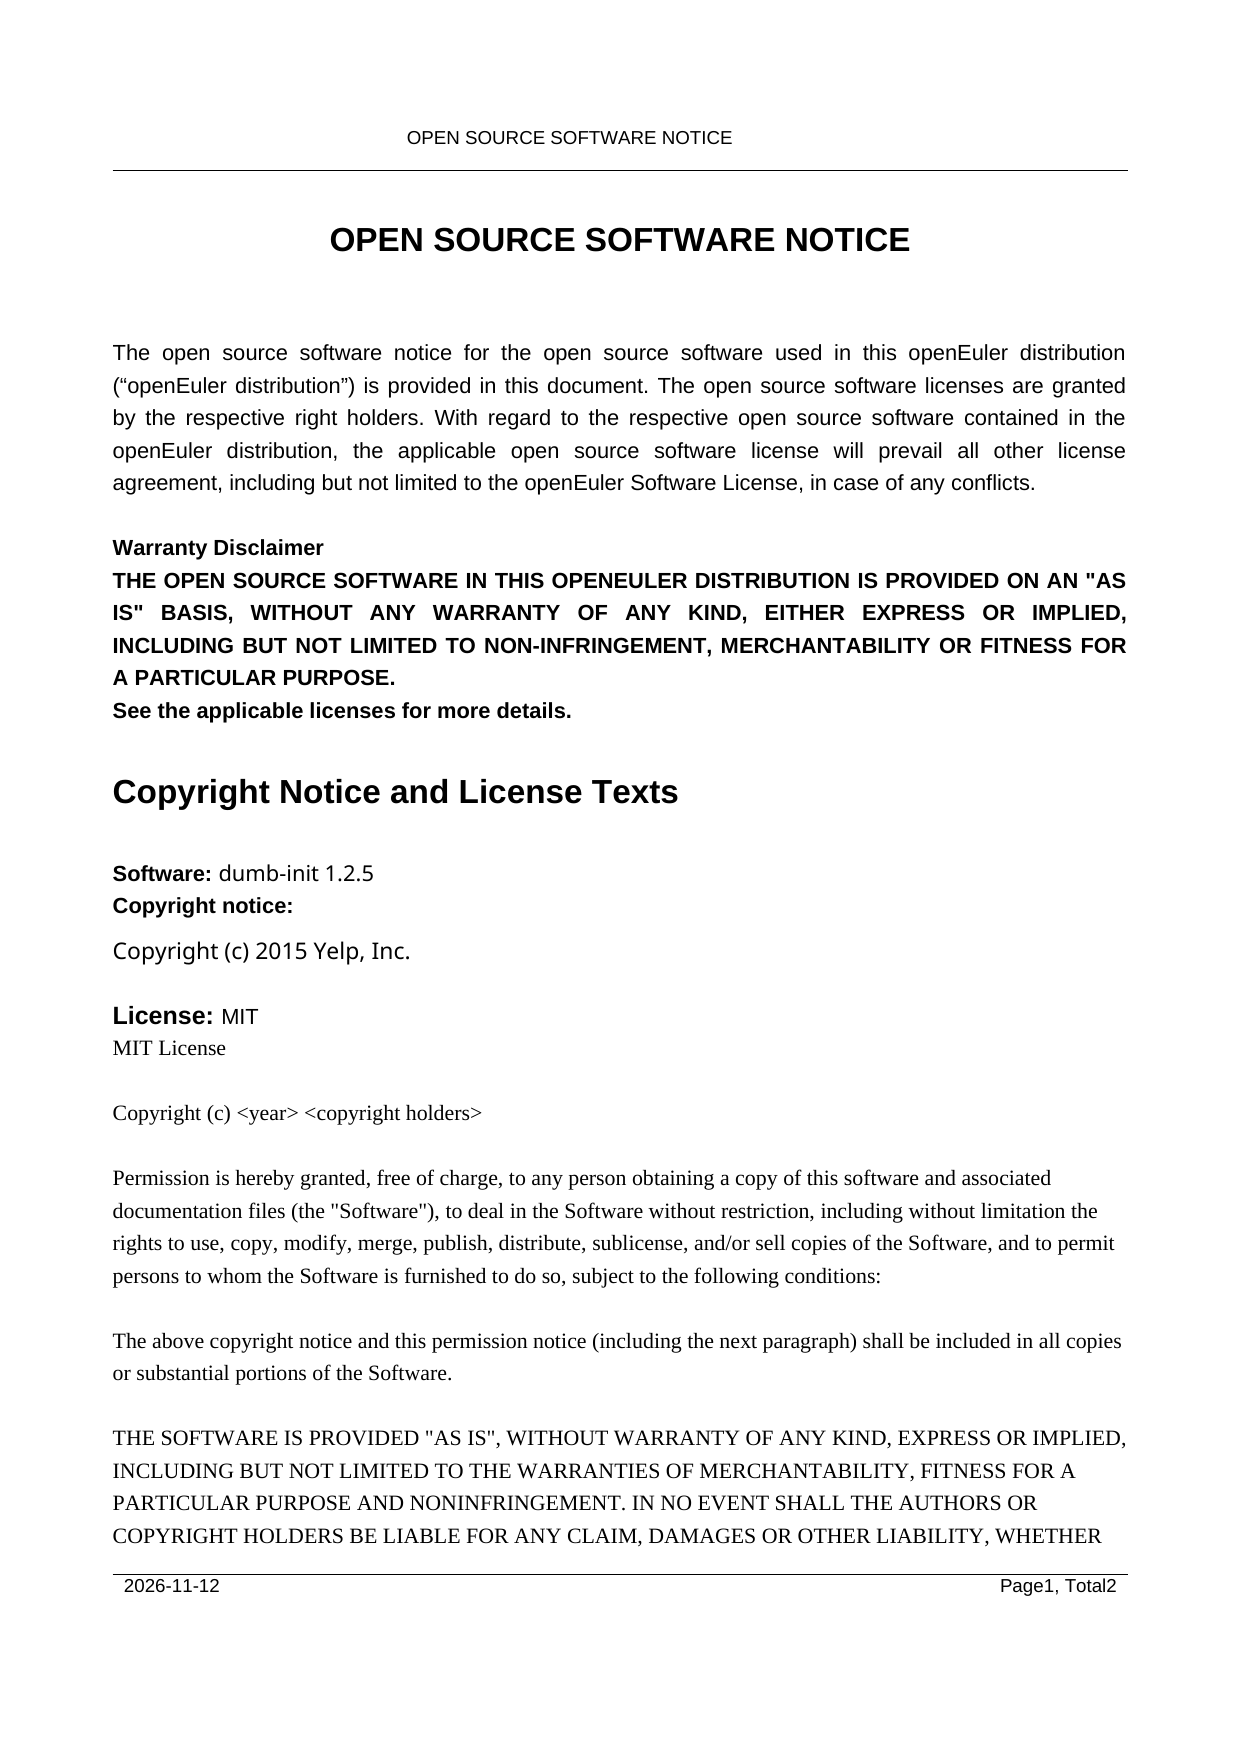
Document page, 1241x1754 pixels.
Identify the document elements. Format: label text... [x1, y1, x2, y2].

text OPEN SOURCE SOFTWARE NOTICE [112, 206, 1128, 271]
text License: MIT [112, 999, 1128, 1031]
text Warranty Disclaimer [112, 531, 1128, 564]
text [112, 1031, 1128, 1551]
text Copyright Notice and License Texts [112, 759, 1128, 824]
title Software: dumb-init 1.2.5 [112, 856, 1128, 889]
text Copyright notice: [112, 889, 1128, 921]
text THE OPEN SOURCE SOFTWARE IN THIS OPENEULER DISTRIBUTION IS PROVIDED ON AN "AS IS" BASIS, WITHOUT ANY WARRANTY OF ANY KIND, EITHER EXPRESS OR IMPLIED, INCLUDING BUT NOT LIMITED TO NON-INFRINGEMENT, MERCHANTABILITY OR FITNESS FOR A PARTICULAR PURPOSE. See the applicable licenses for more details. [112, 564, 1128, 726]
text The open source software notice for the open source software used in this openEuler distribution (“openEuler distribution”) is provided in this document. The open source software licenses are granted by the respective right holders. With regard to the respective open source software contained in the openEuler distribution, the applicable open source software license will prevail all other license agreement, including but not limited to the openEuler Software License, in case of any conflicts. [112, 336, 1128, 499]
text Copyright (c) 2015 Yelp, Inc. [112, 934, 1128, 999]
